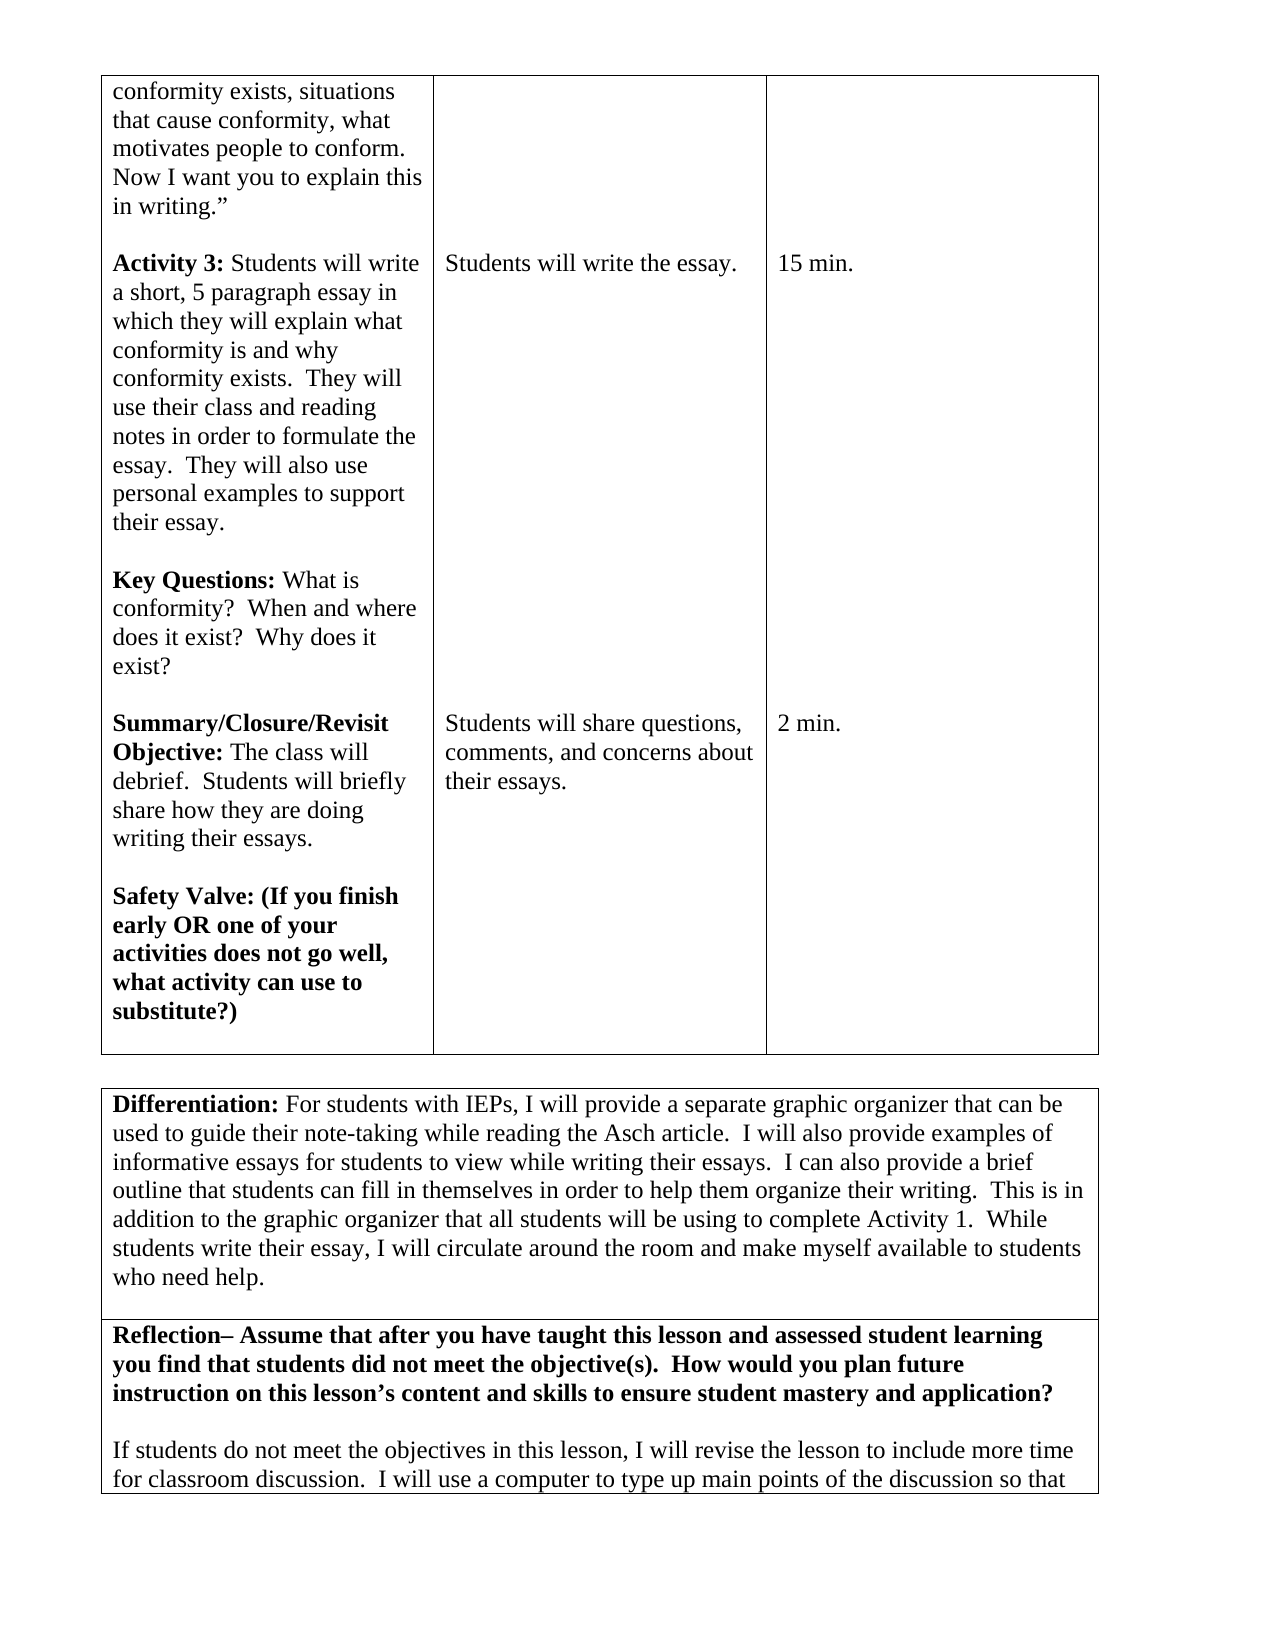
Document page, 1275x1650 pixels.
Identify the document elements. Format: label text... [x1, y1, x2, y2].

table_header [102, 76, 433, 1053]
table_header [767, 76, 1098, 1053]
table_header Differentiation: For students with IEPs, I will provide a separate graphic organizer that can be used to guide their note-taking while reading the Asch article. I will also provide examples of informative essays for students to view while writing their essays. I can also provide a brief outline that students can fill in themselves in order to help them organize their writing. This is in addition to the graphic organizer that all students will be using to complete Activity 1. While students write their essay, I will circulate around the room and make myself available to students who need help. [102, 1089, 1098, 1319]
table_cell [102, 1320, 1098, 1493]
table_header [434, 76, 766, 1053]
